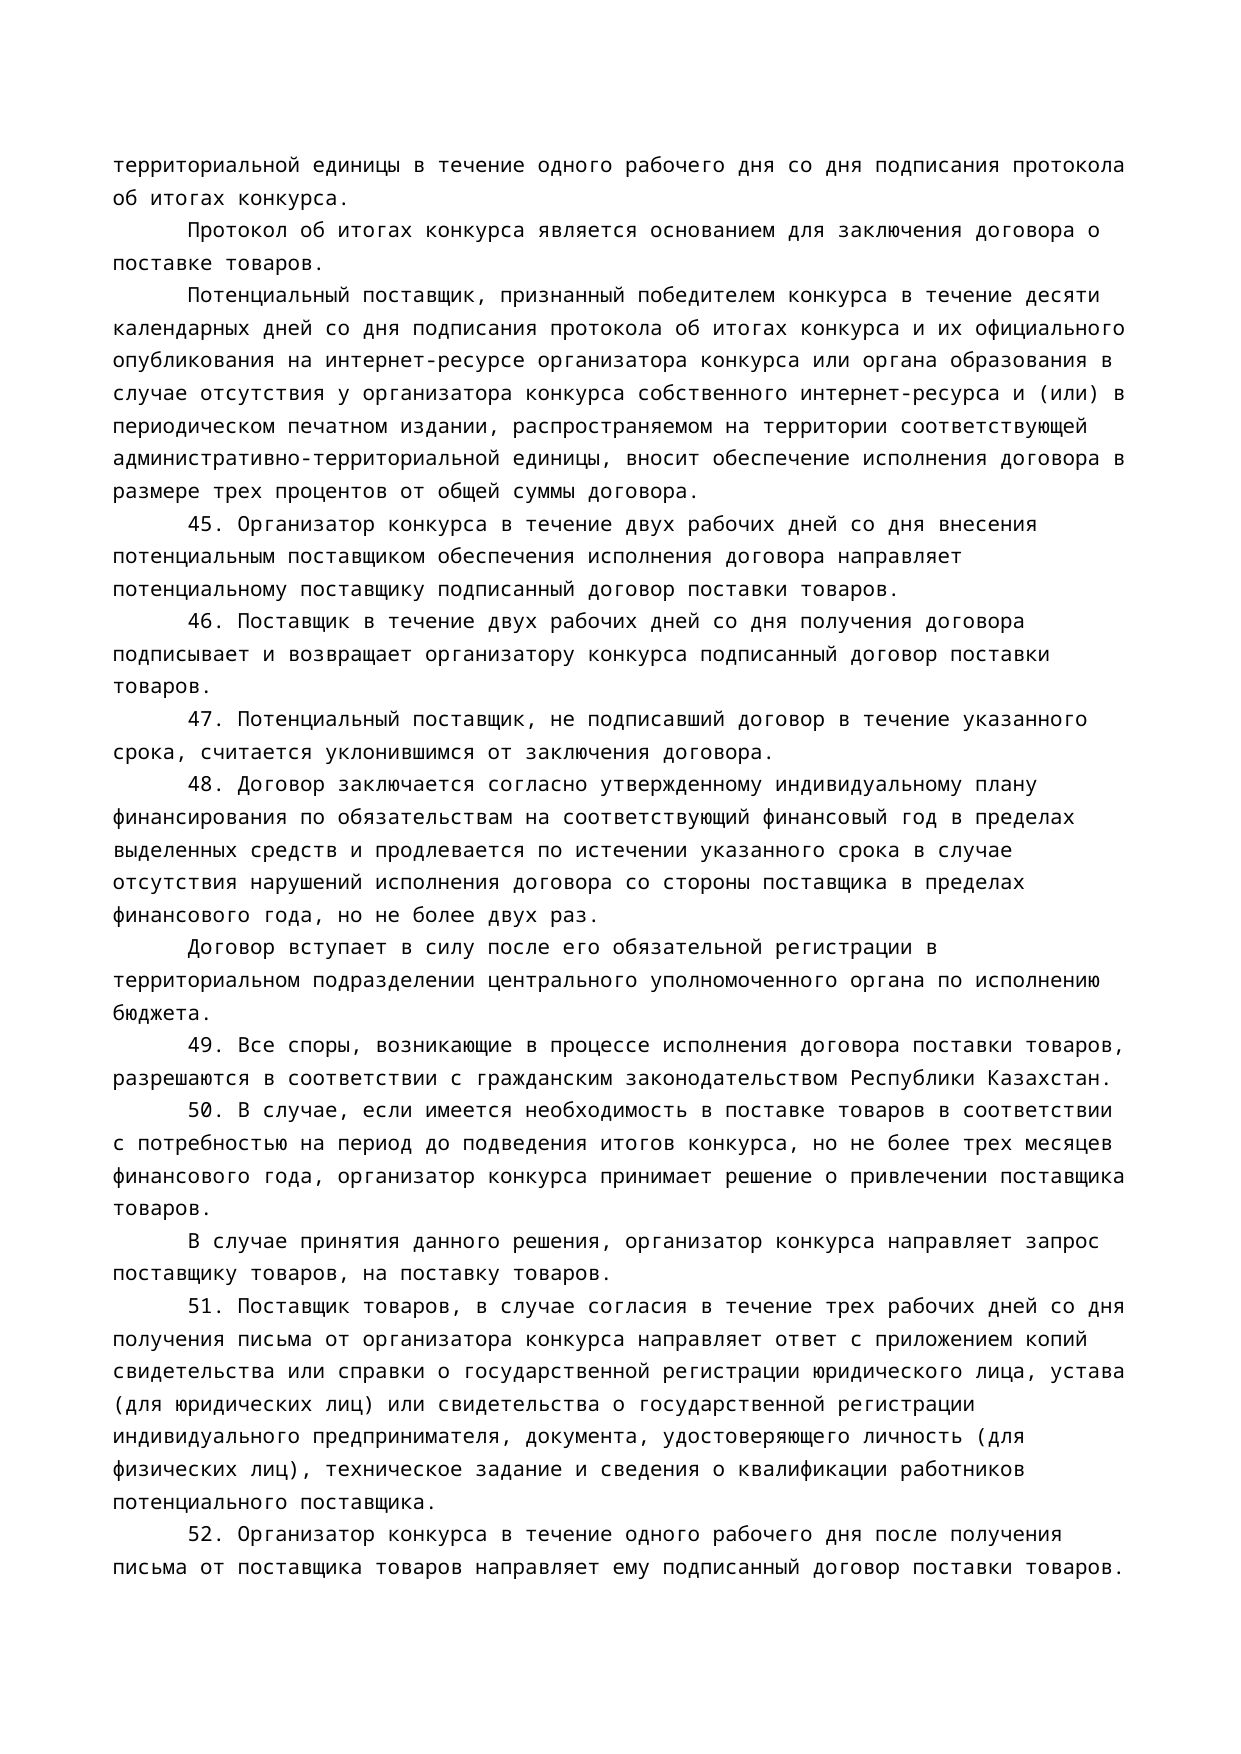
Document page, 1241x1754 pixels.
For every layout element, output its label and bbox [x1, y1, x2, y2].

text [112, 150, 1128, 1580]
